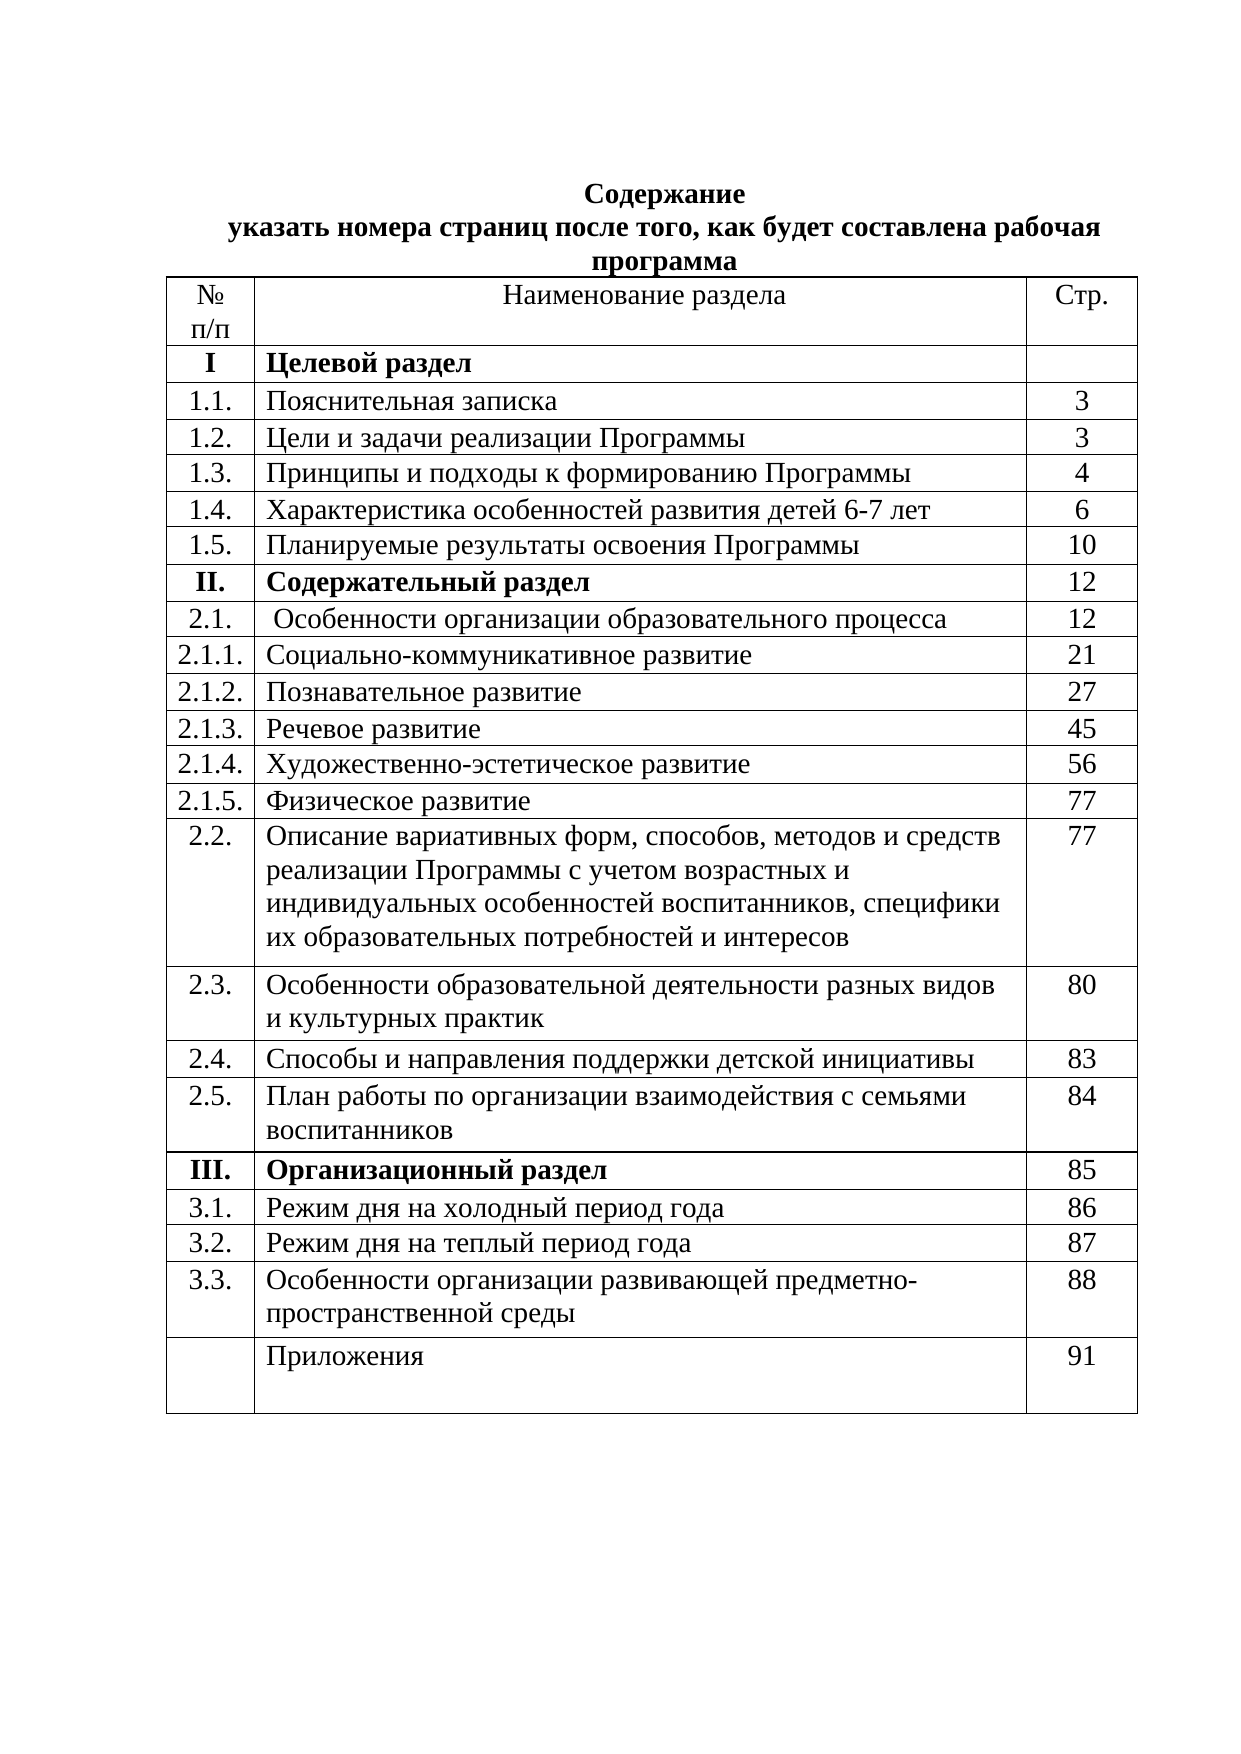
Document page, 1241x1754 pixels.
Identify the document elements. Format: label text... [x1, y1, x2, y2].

table_cell 88 [1027, 1262, 1137, 1337]
table_cell 3.3. [167, 1262, 254, 1337]
table_cell 12 [1027, 565, 1137, 601]
table_cell 87 [1027, 1225, 1137, 1261]
table_cell 56 [1027, 746, 1137, 782]
table_cell 2.1.4. [167, 746, 254, 782]
table_cell Приложения [255, 1338, 1026, 1413]
table_cell 4 [1027, 455, 1137, 491]
table_cell 27 [1027, 674, 1137, 710]
table_cell Способы и направления поддержки детской инициативы [255, 1041, 1026, 1077]
table_cell Организационный раздел [255, 1153, 1026, 1189]
table_cell 1.5. [167, 527, 254, 563]
table_header Стр. [1027, 278, 1137, 344]
table_cell 83 [1027, 1041, 1137, 1077]
table_cell Социально-коммуникативное развитие [255, 637, 1026, 673]
table_cell 2.1.2. [167, 674, 254, 710]
table_cell Особенности образовательной деятельности разных видов и культурных практик [255, 967, 1026, 1040]
table_cell Целевой раздел [255, 346, 1026, 382]
table_cell 2.5. [167, 1078, 254, 1151]
table_cell 3 [1027, 420, 1137, 454]
table_cell Режим дня на холодный период года [255, 1190, 1026, 1224]
table_cell I [167, 346, 254, 382]
table_cell 80 [1027, 967, 1137, 1040]
table_cell План работы по организации взаимодействия с семьями воспитанников [255, 1078, 1026, 1151]
table_cell 3.1. [167, 1190, 254, 1224]
table_cell Пояснительная записка [255, 383, 1026, 419]
table_cell [1027, 346, 1137, 382]
text указать номера страниц после того, как будет составлена рабочая программа [177, 209, 1152, 276]
table_cell Содержательный раздел [255, 565, 1026, 601]
table_cell 45 [1027, 711, 1137, 745]
table_cell Планируемые результаты освоения Программы [255, 527, 1026, 563]
table_cell Характеристика особенностей развития детей 6-7 лет [255, 492, 1026, 526]
table_cell 3.2. [167, 1225, 254, 1261]
table_cell 84 [1027, 1078, 1137, 1151]
table_cell Физическое развитие [255, 784, 1026, 817]
table_cell III. [167, 1153, 254, 1189]
table_cell 2.1.5. [167, 784, 254, 817]
table_cell 77 [1027, 819, 1137, 966]
table_cell Особенности организации развивающей предметно-пространственной среды [255, 1262, 1026, 1337]
table_cell 86 [1027, 1190, 1137, 1224]
table_cell 1.1. [167, 383, 254, 419]
table_cell 91 [1027, 1338, 1137, 1413]
table_cell 2.2. [167, 819, 254, 966]
text Содержание [177, 176, 1152, 209]
table_cell Особенности организации образовательного процесса [255, 602, 1026, 636]
table_header № п/п [167, 278, 254, 344]
table_cell Режим дня на теплый период года [255, 1225, 1026, 1261]
table_cell 3 [1027, 383, 1137, 419]
table_cell 2.1.1. [167, 637, 254, 673]
table_cell 6 [1027, 492, 1137, 526]
table_cell 2.1.3. [167, 711, 254, 745]
table_header Наименование раздела [255, 278, 1026, 344]
table_cell Речевое развитие [255, 711, 1026, 745]
table_cell 1.4. [167, 492, 254, 526]
table_cell 2.4. [167, 1041, 254, 1077]
table_cell Принципы и подходы к формированию Программы [255, 455, 1026, 491]
table_cell 2.1. [167, 602, 254, 636]
table_cell Описание вариативных форм, способов, методов и средств реализации Программы с учетом возрастных и индивидуальных особенностей воспитанников, специфики их образовательных потребностей и интересов [255, 819, 1026, 966]
table_cell 12 [1027, 602, 1137, 636]
table_cell 1.2. [167, 420, 254, 454]
table_cell 10 [1027, 527, 1137, 563]
table_cell Познавательное развитие [255, 674, 1026, 710]
table_cell 77 [1027, 784, 1137, 817]
table_cell 85 [1027, 1153, 1137, 1189]
table_cell Цели и задачи реализации Программы [255, 420, 1026, 454]
table_cell 1.3. [167, 455, 254, 491]
table_cell Художественно-эстетическое развитие [255, 746, 1026, 782]
table_cell 21 [1027, 637, 1137, 673]
table_cell 2.3. [167, 967, 254, 1040]
table_cell II. [167, 565, 254, 601]
table_cell [167, 1338, 254, 1413]
